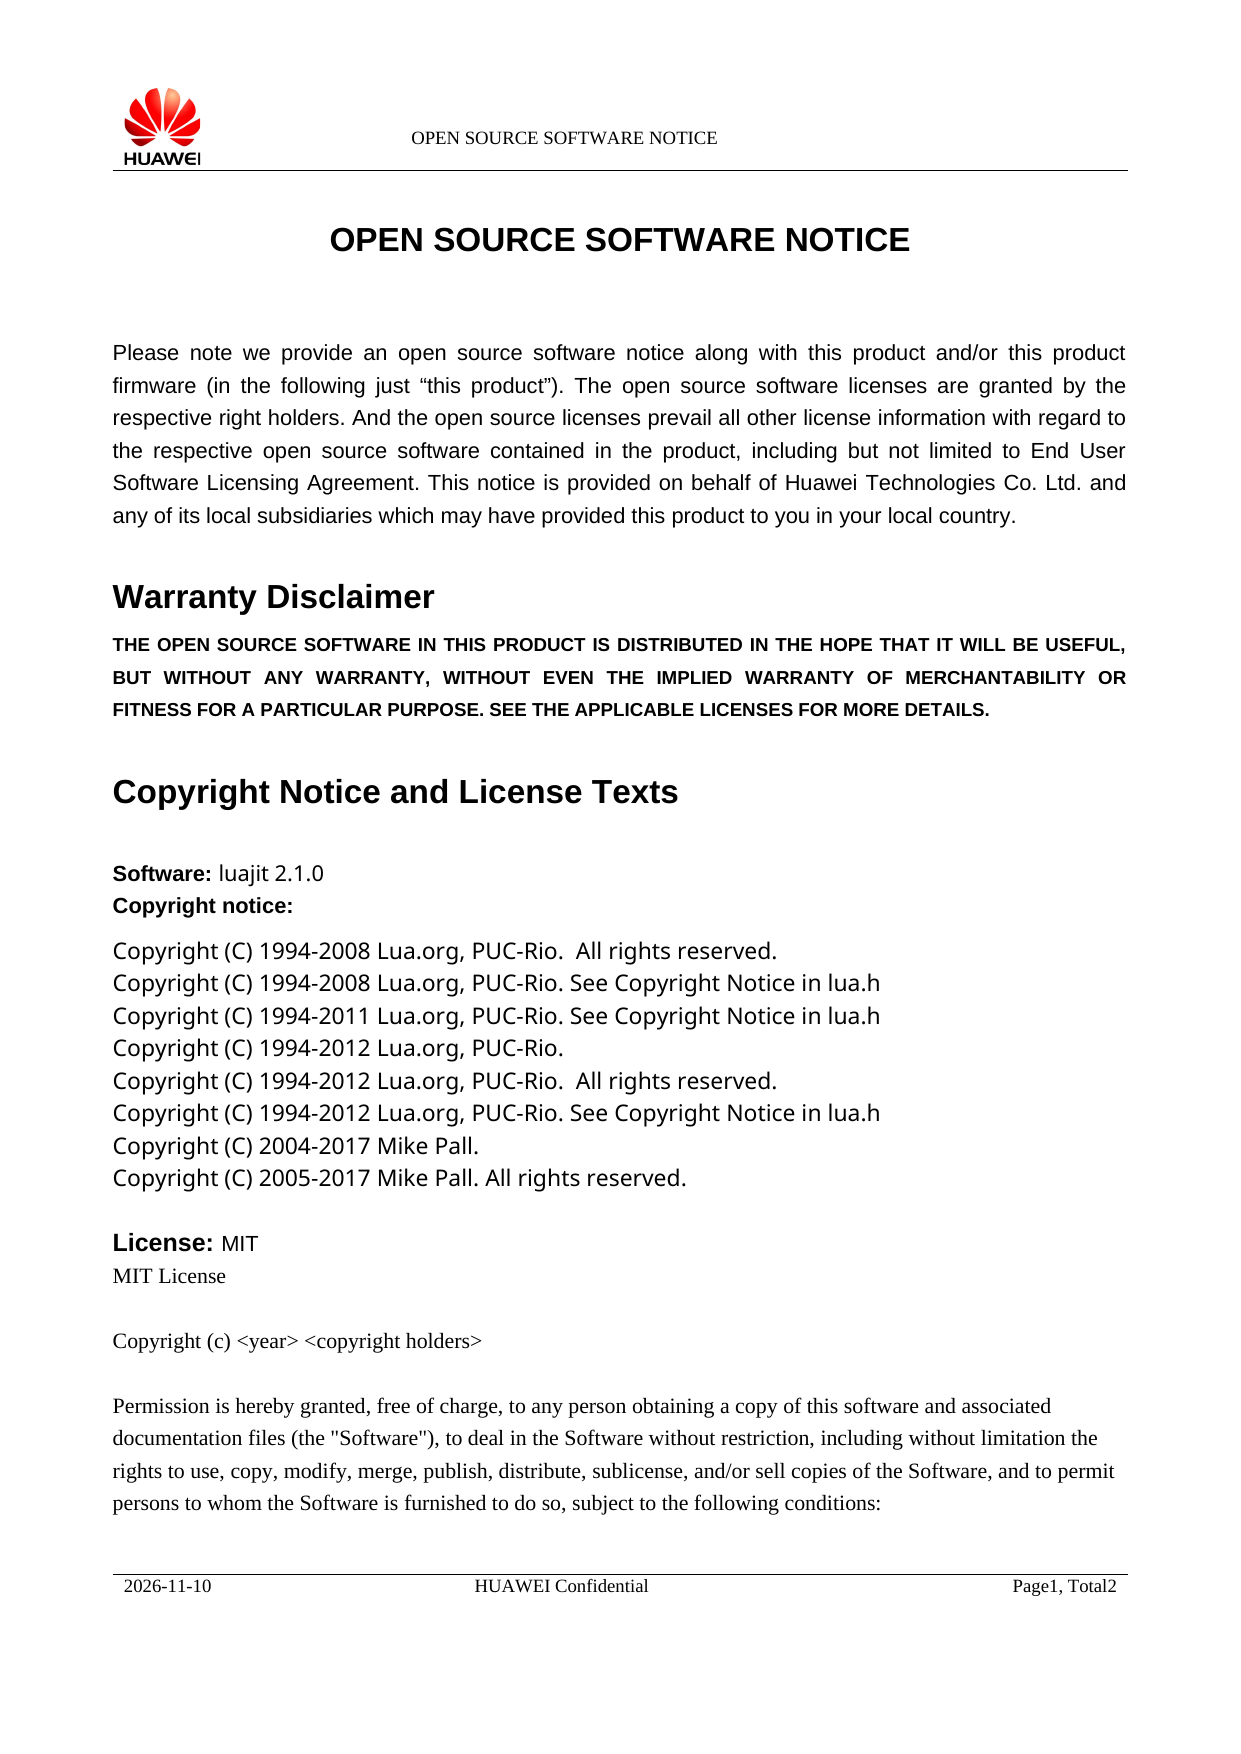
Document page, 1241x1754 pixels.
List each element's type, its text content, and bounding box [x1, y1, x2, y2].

text License: MIT [112, 1226, 1128, 1259]
text Copyright Notice and License Texts [112, 759, 1128, 824]
text Copyright (C) 2005-2017 Mike Pall. All rights reserved. [112, 1161, 1128, 1194]
title Software: luajit 2.1.0 [112, 856, 1128, 889]
text Copyright (C) 1994-2011 Lua.org, PUC-Rio. See Copyright Notice in lua.h [112, 999, 1128, 1031]
text Copyright (C) 1994-2008 Lua.org, PUC-Rio. See Copyright Notice in lua.h [112, 966, 1128, 999]
text Copyright notice: [112, 889, 1128, 921]
text Copyright (C) 1994-2012 Lua.org, PUC-Rio. [112, 1031, 1128, 1064]
text OPEN SOURCE SOFTWARE NOTICE [112, 206, 1128, 271]
text Copyright (C) 1994-2008 Lua.org, PUC-Rio. All rights reserved. [112, 934, 1128, 966]
text Copyright (C) 1994-2012 Lua.org, PUC-Rio. All rights reserved. [112, 1064, 1128, 1096]
picture [124, 88, 201, 165]
text Warranty Disclaimer [112, 564, 1128, 629]
text Copyright (C) 2004-2017 Mike Pall. [112, 1129, 1128, 1161]
text The open source software in this product is distributed in the hope that it will be useful, but WITHOUT ANY WARRANTY, without even the implied warranty of MERCHANTABILITY or FITNESS FOR A PARTICULAR PURPOSE. See the applicable licenses for more details. [112, 629, 1128, 726]
text Please note we provide an open source software notice along with this product and/or this product firmware (in the following just “this product”). The open source software licenses are granted by the respective right holders. And the open source licenses prevail all other license information with regard to the respective open source software contained in the product, including but not limited to End User Software Licensing Agreement. This notice is provided on behalf of Huawei Technologies Co. Ltd. and any of its local subsidiaries which may have provided this product to you in your local country. [112, 336, 1128, 531]
text Copyright (C) 1994-2012 Lua.org, PUC-Rio. See Copyright Notice in lua.h [112, 1096, 1128, 1129]
